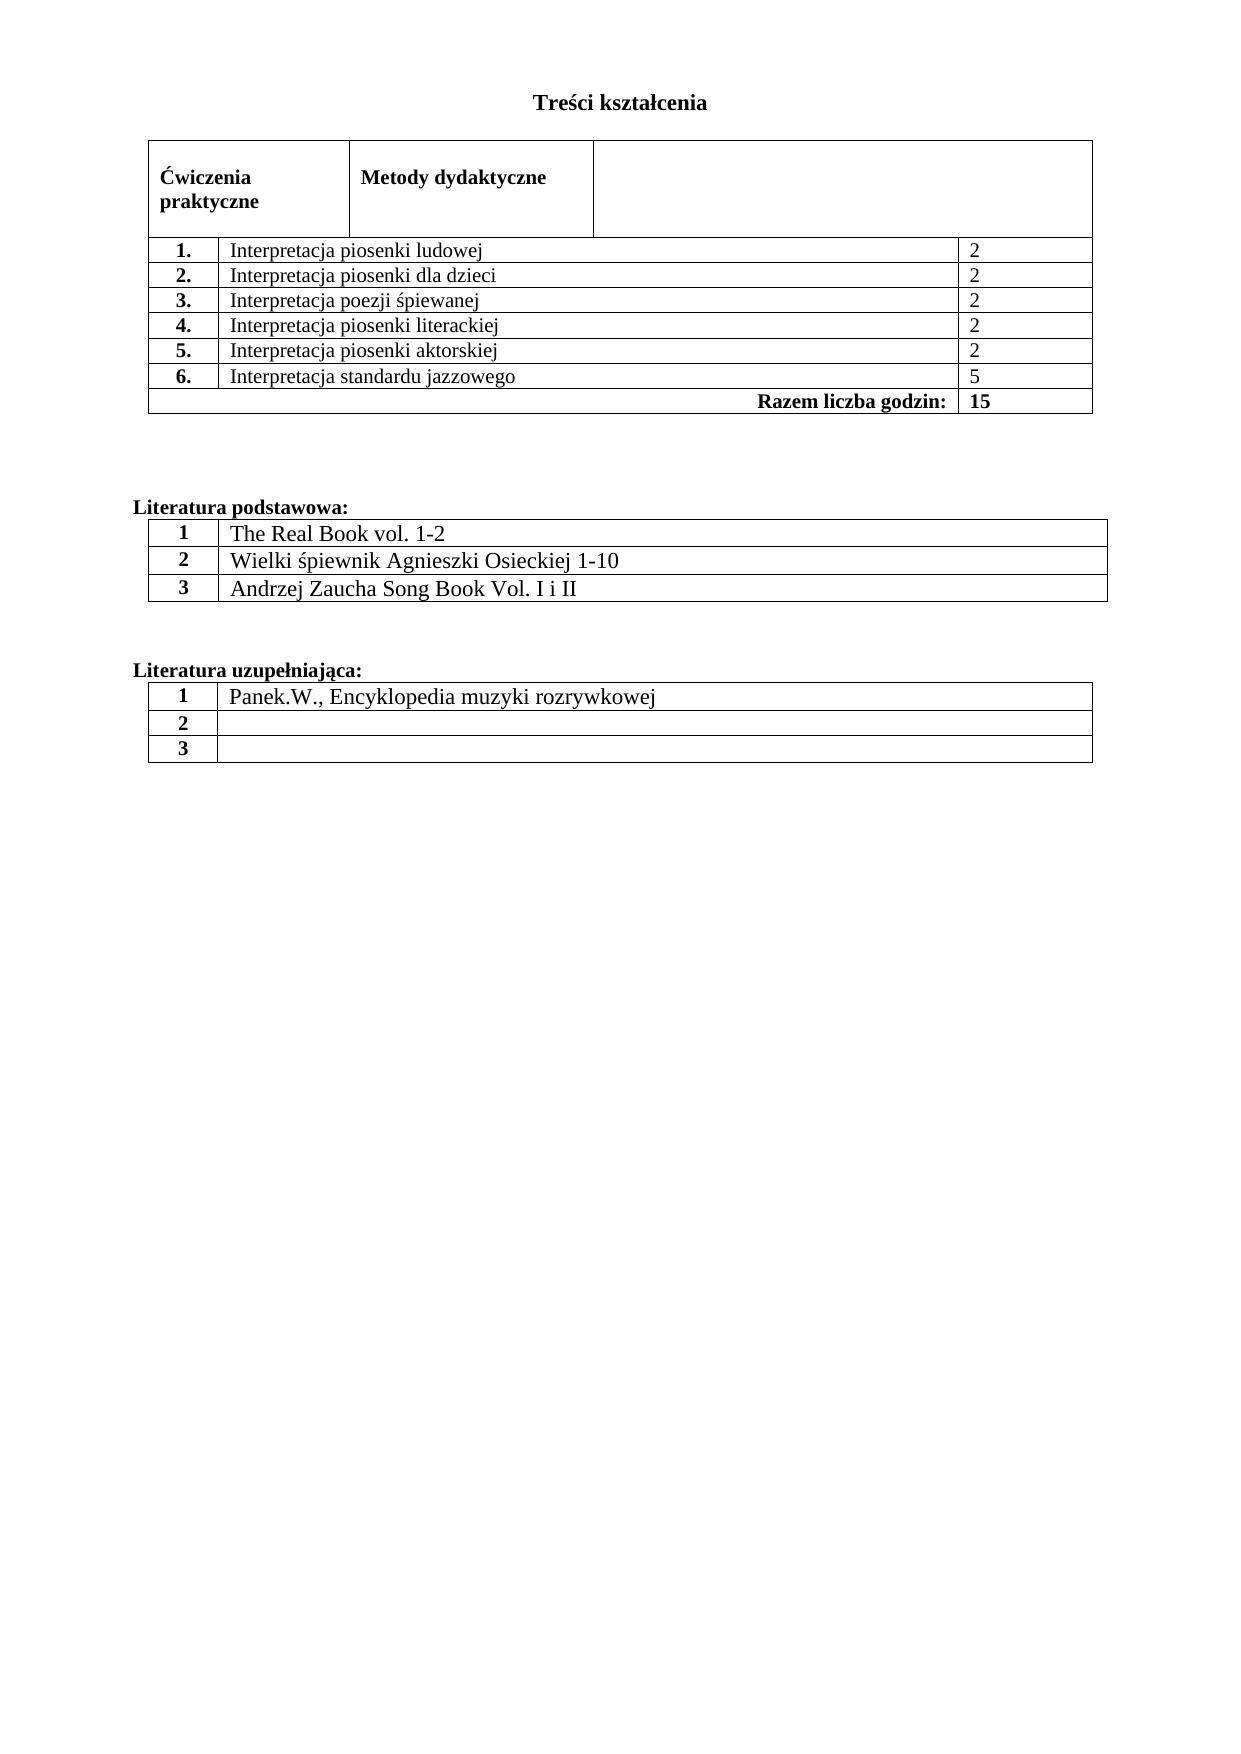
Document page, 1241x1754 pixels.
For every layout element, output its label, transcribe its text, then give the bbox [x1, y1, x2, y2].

table_cell 2 [959, 238, 1092, 262]
table_cell 5 [959, 364, 1092, 388]
table_cell 1. [149, 238, 218, 262]
table_cell 4. [149, 313, 218, 337]
table_cell Wielki śpiewnik Agnieszki Osieckiej 1-10 [219, 547, 1107, 574]
table_cell 3. [149, 288, 218, 312]
table_cell 5. [149, 339, 218, 362]
table_cell 2 [959, 313, 1092, 337]
table_header 1 [149, 520, 218, 546]
table_cell Interpretacja piosenki literackiej [219, 313, 958, 337]
table_cell [218, 736, 1092, 762]
table_cell 15 [959, 389, 1092, 413]
table_cell 2 [149, 711, 217, 735]
table_cell 6. [149, 364, 218, 388]
table_cell 2 [149, 547, 218, 574]
table_cell [218, 711, 1092, 735]
table_cell 2 [959, 288, 1092, 312]
table_cell 3 [149, 736, 217, 762]
table_cell Andrzej Zaucha Song Book Vol. I i II [219, 575, 1107, 601]
table_cell 2 [959, 263, 1092, 287]
table_cell 2 [959, 339, 1092, 362]
table_cell Interpretacja piosenki dla dzieci [219, 263, 958, 287]
table_header Ćwiczenia praktyczne [149, 141, 349, 237]
table_header [594, 141, 1092, 237]
table_cell Interpretacja piosenki ludowej [219, 238, 958, 262]
table_header Metody dydaktyczne [350, 141, 593, 237]
table_header 1 [149, 683, 217, 709]
table_cell Interpretacja standardu jazzowego [219, 364, 958, 388]
table_cell 2. [149, 263, 218, 287]
text Treści kształcenia [148, 89, 1092, 115]
text Literatura podstawowa: [133, 495, 1092, 519]
table_cell 3 [149, 575, 218, 601]
table_cell Razem liczba godzin: [149, 389, 958, 413]
table_header The Real Book vol. 1-2 [219, 520, 1107, 546]
text Literatura uzupełniająca: [133, 658, 1092, 682]
table_cell Interpretacja piosenki aktorskiej [219, 339, 958, 362]
table_cell Interpretacja poezji śpiewanej [219, 288, 958, 312]
table_header Panek.W., Encyklopedia muzyki rozrywkowej [218, 683, 1092, 709]
